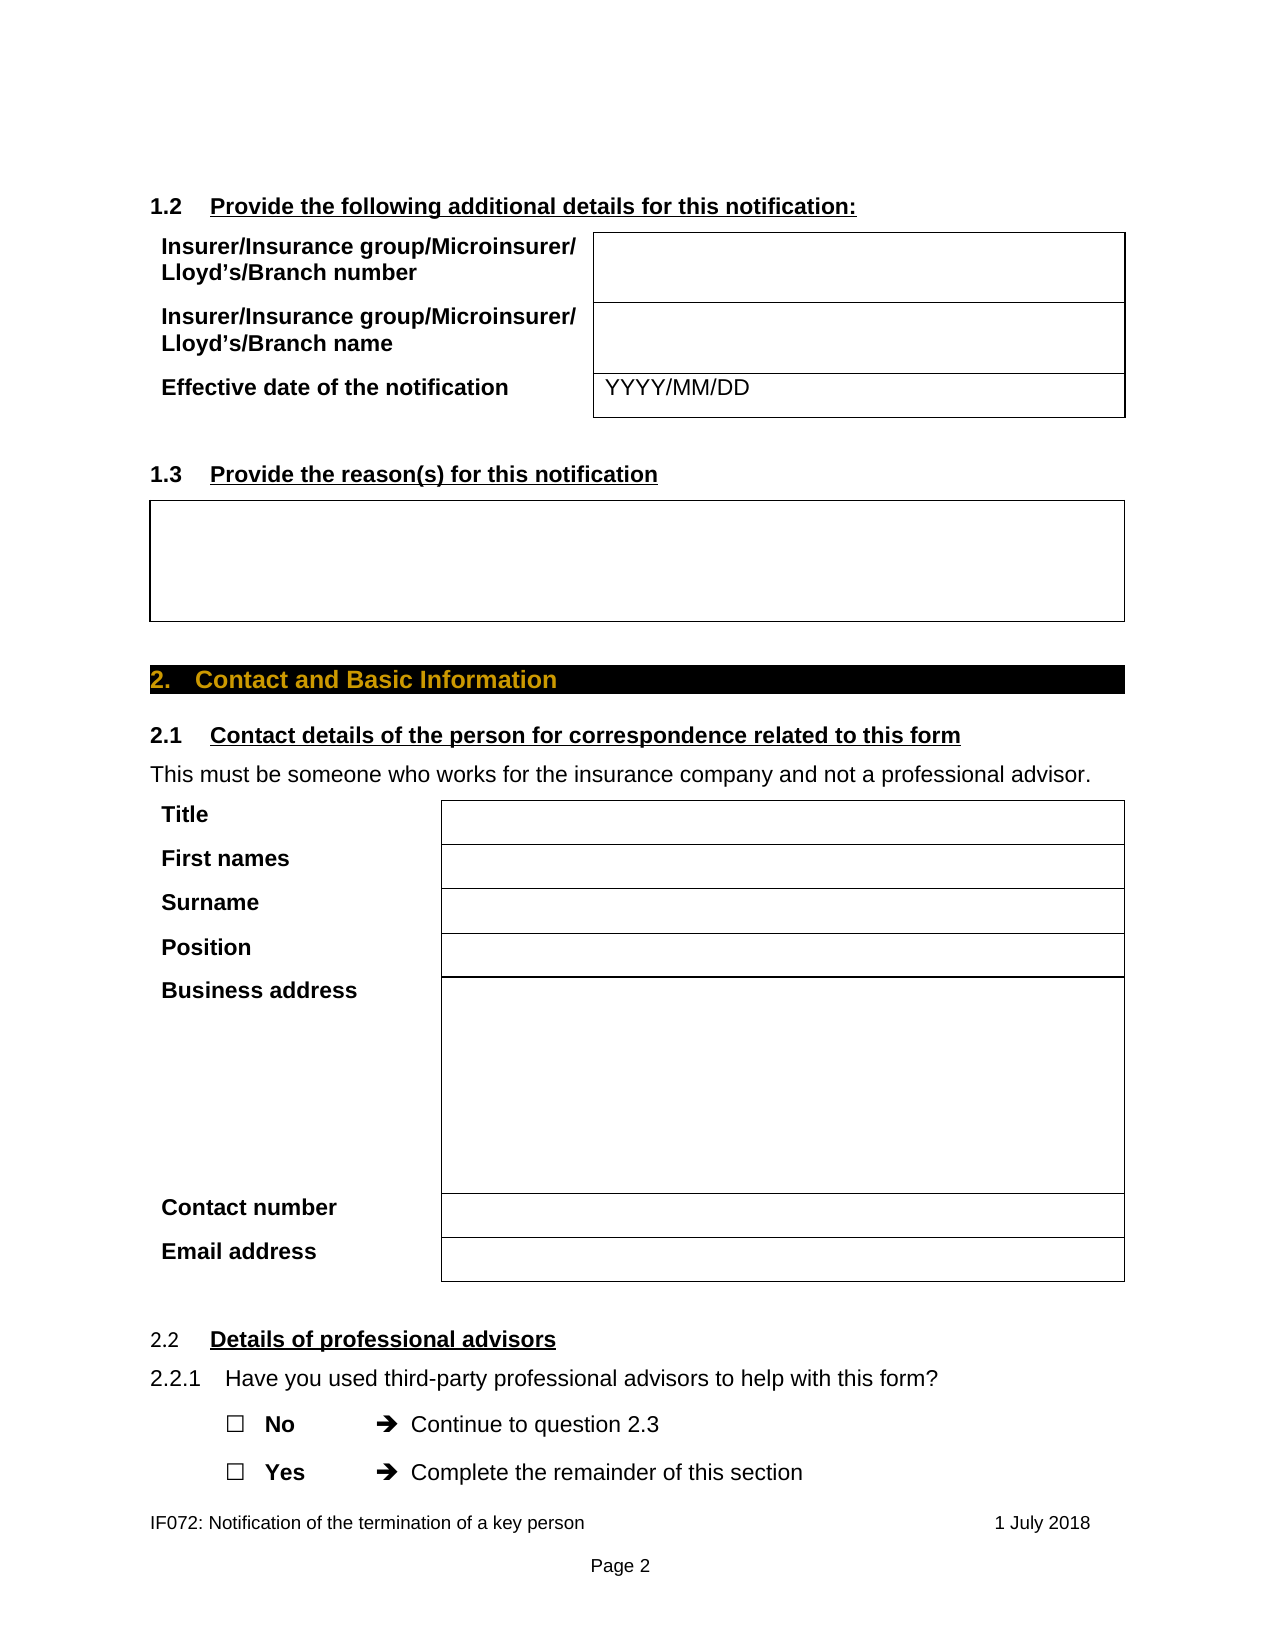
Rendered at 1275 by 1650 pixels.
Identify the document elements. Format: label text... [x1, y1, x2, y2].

table_header Title [150, 800, 441, 844]
table_cell [442, 1194, 1124, 1237]
table_header [151, 501, 1124, 621]
table_header [594, 233, 1124, 302]
table_header Insurer/Insurance group/Microinsurer/ Lloyd’s/Branch number [150, 232, 593, 302]
table_cell [442, 1238, 1124, 1281]
subtitle Provide the reason(s) for this notification [150, 461, 1125, 487]
table_cell [594, 303, 1124, 373]
table_cell [442, 889, 1124, 932]
table_cell [442, 934, 1124, 976]
subtitle Have you used third-party professional advisors to help with this form? [150, 1365, 1125, 1392]
subtitle Details of professional advisors [150, 1325, 1125, 1353]
subtitle Contact details of the person for correspondence related to this form [150, 722, 1125, 749]
table_header [442, 801, 1124, 844]
table_cell Insurer/Insurance group/Microinsurer/ Lloyd’s/Branch name [150, 302, 593, 373]
table_cell [442, 978, 1124, 1193]
table_cell Effective date of the notification [150, 373, 593, 417]
table_cell Position [150, 933, 441, 976]
text Yes Complete the remainder of this section [225, 1456, 1125, 1487]
subtitle This must be someone who works for the insurance company and not a professional advisor. [150, 761, 1125, 788]
table_cell Business address [150, 976, 441, 1193]
table_cell Contact number [150, 1193, 441, 1237]
table_cell First names [150, 844, 441, 888]
subtitle Provide the following additional details for this notification: [150, 193, 1125, 219]
table_cell YYYY/MM/DD [594, 374, 1124, 417]
text No Continue to question 2.3 [225, 1408, 1125, 1439]
table_cell Email address [150, 1237, 441, 1281]
table_cell [442, 845, 1124, 888]
table_cell Surname [150, 888, 441, 932]
subtitle Contact and Basic Information [150, 665, 1125, 694]
